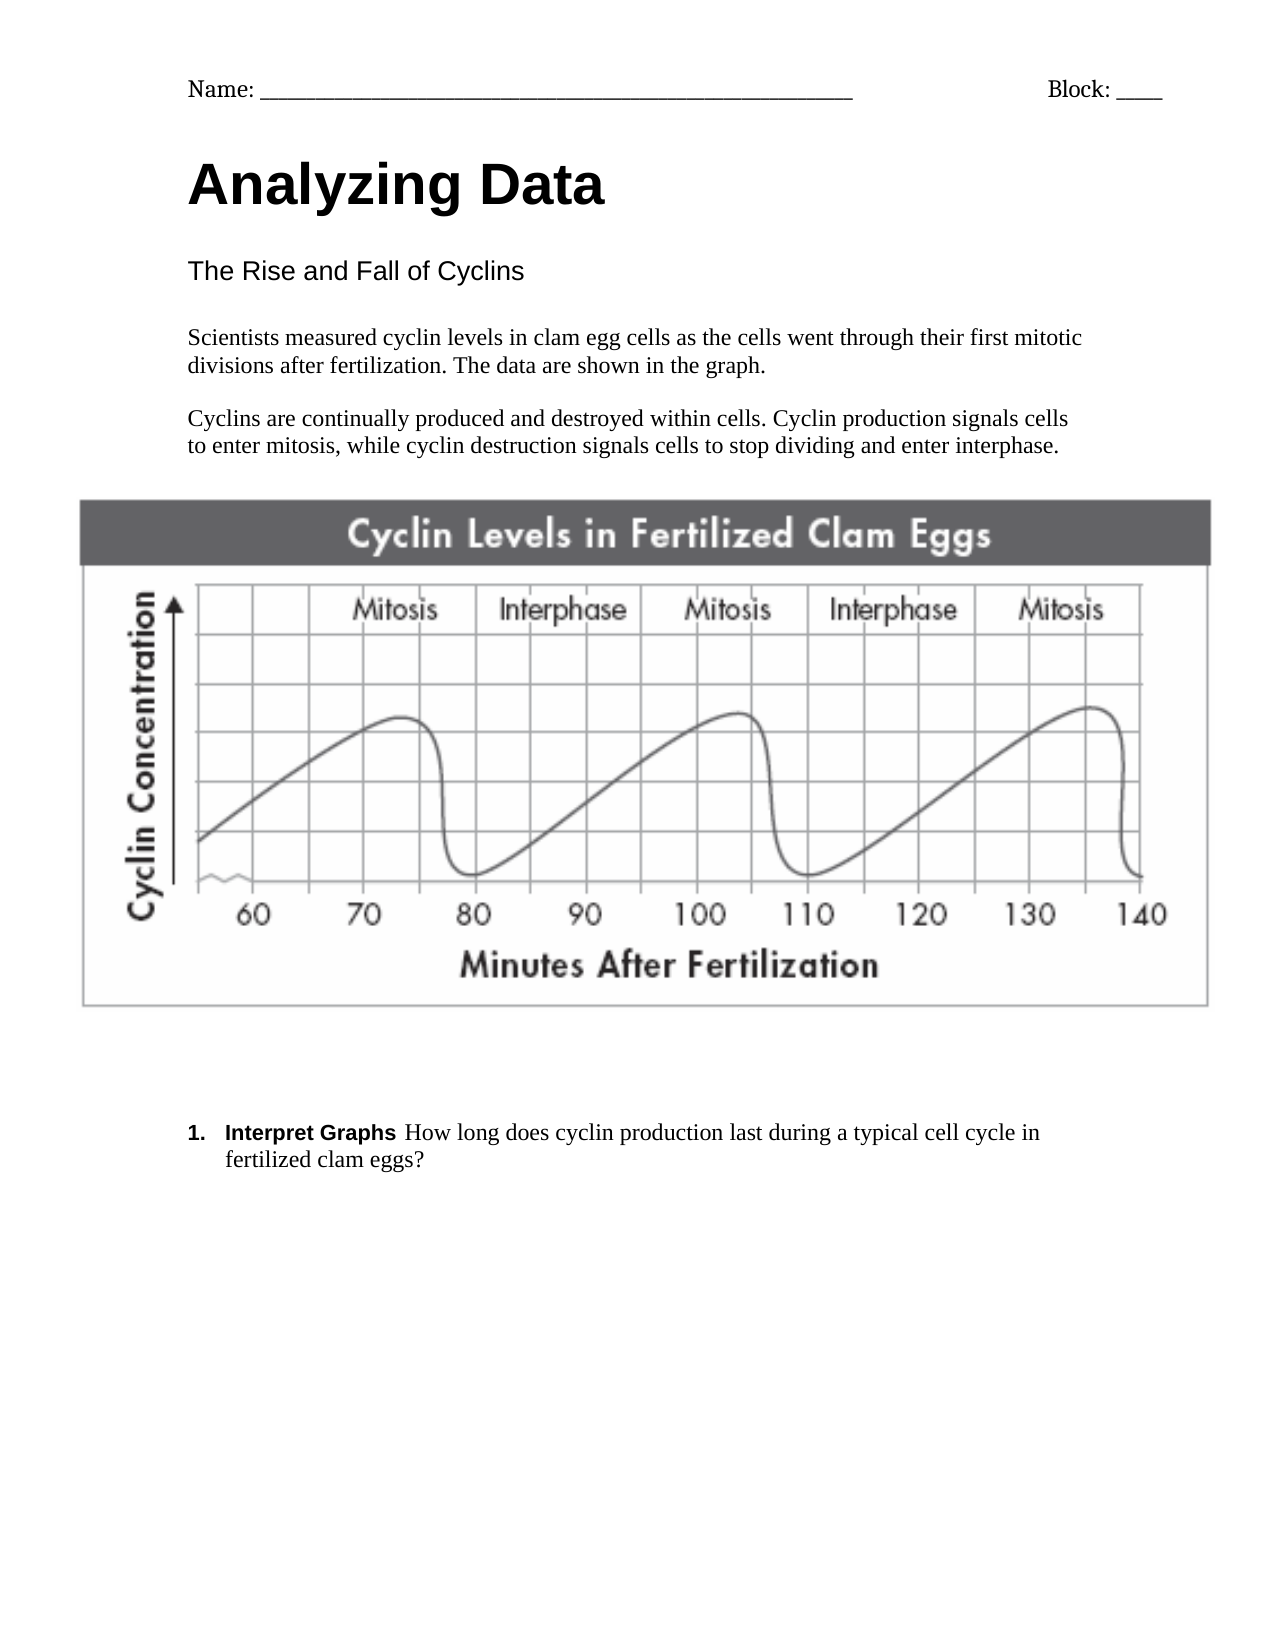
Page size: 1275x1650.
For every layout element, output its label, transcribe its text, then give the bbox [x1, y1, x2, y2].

text Cyclins are continually produced and destroyed within cells. Cyclin production signals cells to enter mitosis, while cyclin destruction signals cells to stop dividing and enter interphase. [187, 403, 1087, 459]
text The Rise and Fall of Cyclins [187, 254, 1087, 286]
text Analyzing Data [187, 150, 1087, 217]
picture [76, 497, 1216, 1012]
text 1. Interpret Graphs How long does cyclin production last during a typical cell cycle in fertilized clam eggs? [187, 1117, 1087, 1173]
text Scientists measured cyclin levels in clam egg cells as the cells went through their first mitotic divisions after fertilization. The data are shown in the graph. [187, 323, 1087, 378]
